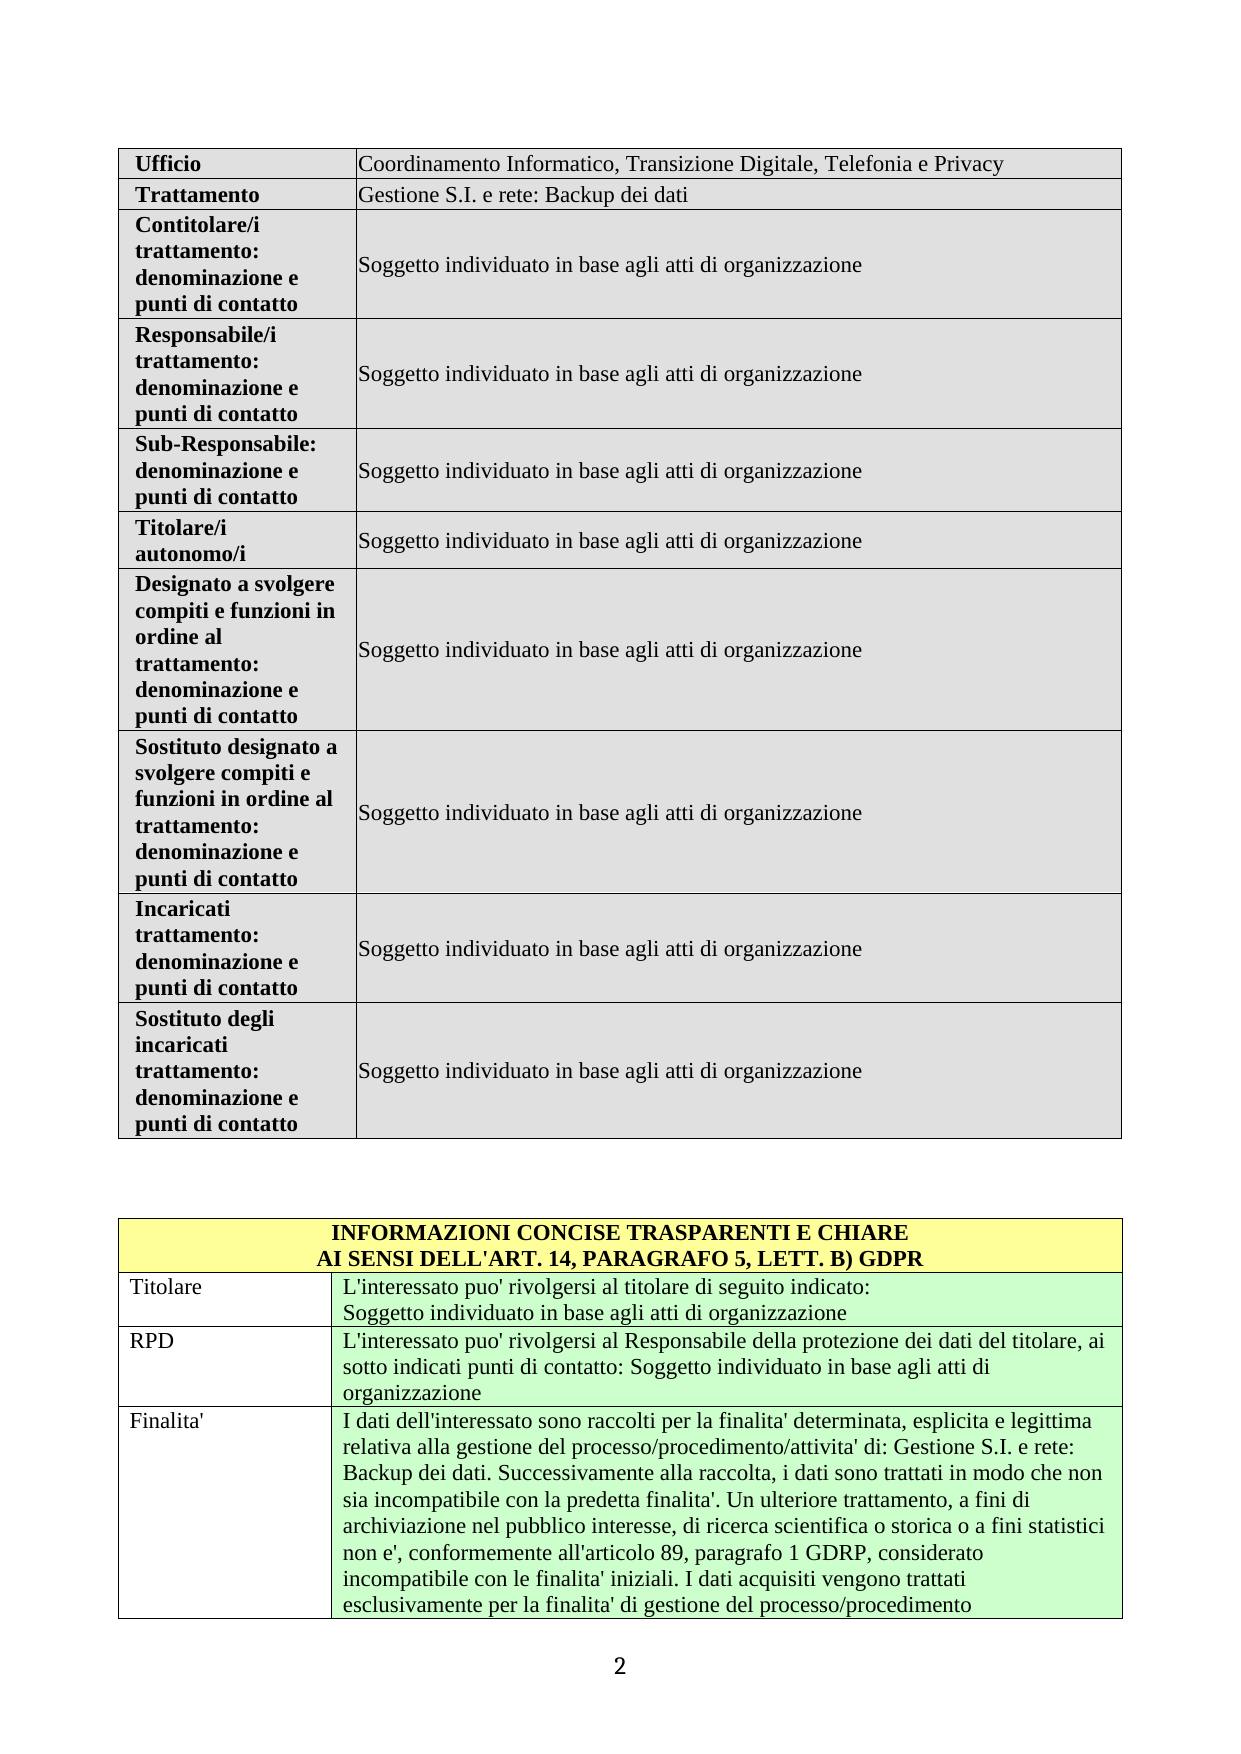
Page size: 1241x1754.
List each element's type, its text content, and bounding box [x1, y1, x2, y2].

table_cell Gestione S.I. e rete: Backup dei dati [357, 179, 1121, 209]
table_cell Ufficio [119, 149, 356, 178]
table_cell Trattamento [119, 179, 356, 209]
table_cell Designato a svolgere compiti e funzioni in ordine al trattamento: denominazione e punti di contatto [119, 569, 356, 730]
table_cell Sostituto degli incaricati trattamento: denominazione e punti di contatto [119, 1003, 356, 1138]
table_cell Soggetto individuato in base agli atti di organizzazione [357, 319, 1121, 428]
table_cell L'interessato puo' rivolgersi al Responsabile della protezione dei dati del titolare, ai sotto indicati punti di contatto: Soggetto individuato in base agli atti di organizzazione [332, 1327, 1122, 1406]
table_cell Soggetto individuato in base agli atti di organizzazione [357, 894, 1121, 1002]
table_cell Sub-Responsabile: denominazione e punti di contatto [119, 429, 356, 511]
table_cell Coordinamento Informatico, Transizione Digitale, Telefonia e Privacy [357, 149, 1121, 178]
table_cell Responsabile/i trattamento: denominazione e punti di contatto [119, 319, 356, 428]
table_cell RPD [119, 1327, 331, 1406]
table_cell Soggetto individuato in base agli atti di organizzazione [357, 1003, 1121, 1138]
table_cell L'interessato puo' rivolgersi al titolare di seguito indicato: Soggetto individuato in base agli atti di organizzazione [332, 1273, 1122, 1326]
table_header INFORMAZIONI CONCISE TRASPARENTI E CHIARE AI SENSI DELL'ART. 14, PARAGRAFO 5, LETT. B) GDPR [119, 1219, 1122, 1272]
table_cell Finalita' [119, 1407, 331, 1618]
table_cell Soggetto individuato in base agli atti di organizzazione [357, 731, 1121, 892]
table_cell Incaricati trattamento: denominazione e punti di contatto [119, 894, 356, 1002]
table_cell Soggetto individuato in base agli atti di organizzazione [357, 429, 1121, 511]
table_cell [332, 1407, 1122, 1618]
table_cell Titolare/i autonomo/i [119, 512, 356, 568]
table_cell Sostituto designato a svolgere compiti e funzioni in ordine al trattamento: denominazione e punti di contatto [119, 731, 356, 892]
table_cell Contitolare/i trattamento: denominazione e punti di contatto [119, 210, 356, 318]
table_cell Soggetto individuato in base agli atti di organizzazione [357, 210, 1121, 318]
table_cell Soggetto individuato in base agli atti di organizzazione [357, 512, 1121, 568]
table_cell Titolare [119, 1273, 331, 1326]
table_cell Soggetto individuato in base agli atti di organizzazione [357, 569, 1121, 730]
